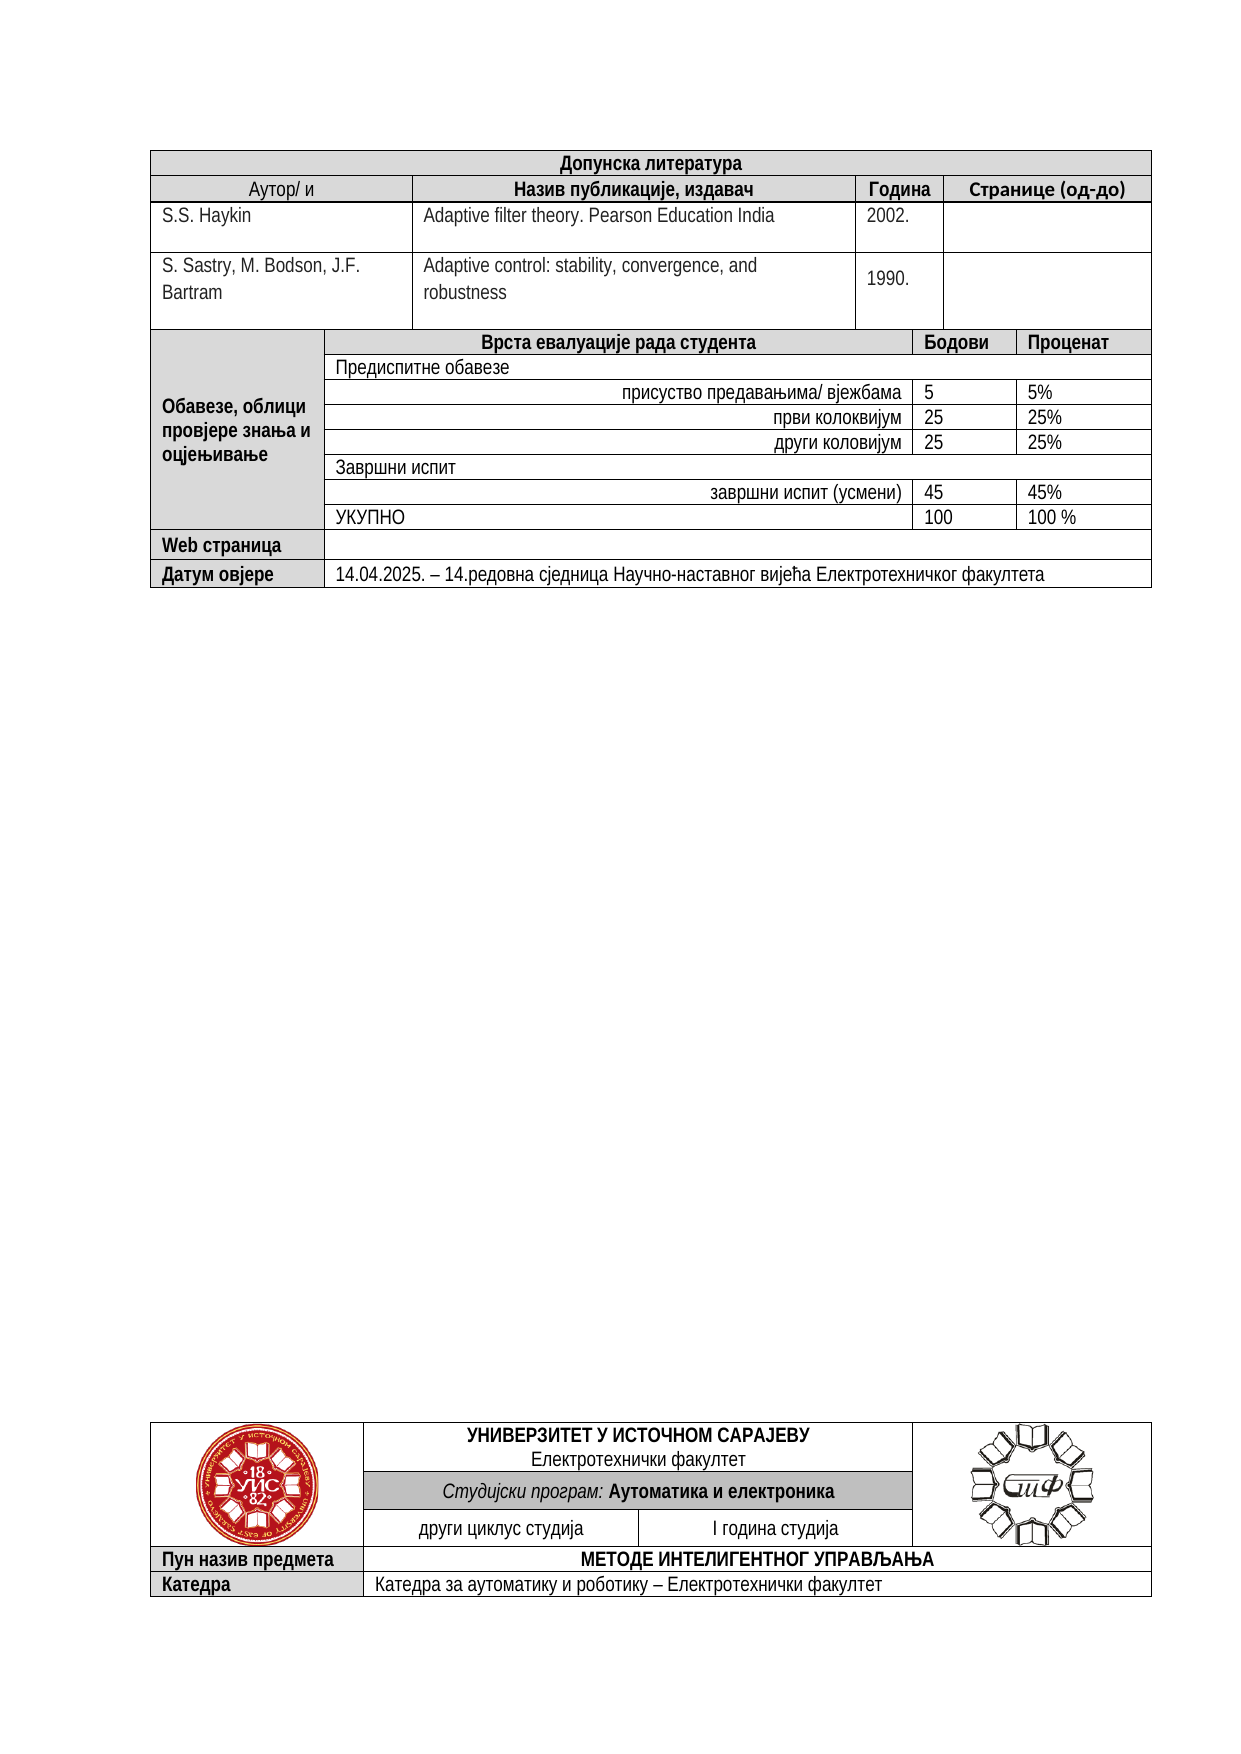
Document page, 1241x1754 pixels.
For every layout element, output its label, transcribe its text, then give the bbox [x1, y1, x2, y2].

table_cell Катедра [151, 1572, 363, 1596]
table_cell 5% [1017, 380, 1151, 404]
table_cell Пун назив предмета [151, 1547, 363, 1571]
table_cell први колоквијум [325, 405, 912, 429]
table_cell 45 [913, 480, 1016, 504]
table_cell S.S. Haykin [151, 203, 412, 252]
table_cell присуство предавањима/ вјежбама [325, 380, 912, 404]
table_cell 45% [1017, 480, 1151, 504]
table_cell Проценат [1017, 330, 1151, 354]
table_cell УКУПНО [325, 505, 912, 529]
table_cell 100 [913, 505, 1016, 529]
table_cell Назив публикације, издавач [413, 176, 855, 201]
table_cell 5 [913, 380, 1016, 404]
table_cell 2002. [856, 203, 943, 252]
table_cell МЕТОДЕ ИНТЕЛИГЕНТНОГ УПРАВЉАЊА [364, 1547, 1151, 1571]
table_header [913, 1423, 970, 1546]
table_cell Врста евалуације рада студента [325, 330, 912, 354]
table_cell I година студија [639, 1510, 912, 1546]
table_header [319, 1423, 363, 1546]
table_cell 25 [913, 405, 1016, 429]
table_cell 25 [913, 430, 1016, 454]
picture [970, 1423, 1094, 1546]
table_cell 14.04.2025. – 14.редовна сједница Научно-наставног вијећа Електротехничког факултета [325, 560, 1151, 587]
table_cell 1990. [856, 253, 943, 329]
table_cell Обавезе, облици провјере знања и оцјењивање [151, 330, 324, 529]
table_cell Странице (од-до) [944, 176, 1151, 201]
table_cell Година [856, 176, 943, 201]
table_cell Adaptive control: stability, convergence, and robustness [413, 253, 855, 329]
table_cell завршни испит (усмени) [325, 480, 912, 504]
table_cell Завршни испит [325, 455, 1151, 479]
table_cell 100 % [1017, 505, 1151, 529]
table_header [151, 1423, 196, 1546]
table_cell [325, 530, 1151, 559]
table_cell други коловијум [325, 430, 912, 454]
table_cell Бодови [913, 330, 1016, 354]
picture [196, 1423, 319, 1546]
table_cell [944, 253, 1151, 329]
table_cell Adaptive filter theory. Pearson Education India [413, 203, 855, 252]
table_cell Студијски програм: Аутоматика и електроника [364, 1472, 912, 1509]
table_cell S. Sastry, M. Bodson, J.F. Bartram [151, 253, 412, 329]
table_cell [944, 203, 1151, 252]
table_cell Катедра за аутоматику и роботику – Електротехнички факултет [364, 1572, 1151, 1596]
table_cell 25% [1017, 405, 1151, 429]
table_cell Аутор/ и [151, 176, 412, 201]
table_cell Датум овјере [151, 560, 324, 587]
table_header [1094, 1423, 1151, 1546]
table_cell Допунска литература [151, 151, 1151, 175]
table_cell други циклус студија [364, 1510, 638, 1546]
table_cell Предиспитне обавезе [325, 355, 1151, 379]
table_header УНИВЕРЗИТЕТ У ИСТОЧНОМ САРАЈЕВУ Електротехнички факултет [364, 1423, 912, 1471]
table_cell Web страница [151, 530, 324, 559]
table_cell 25% [1017, 430, 1151, 454]
